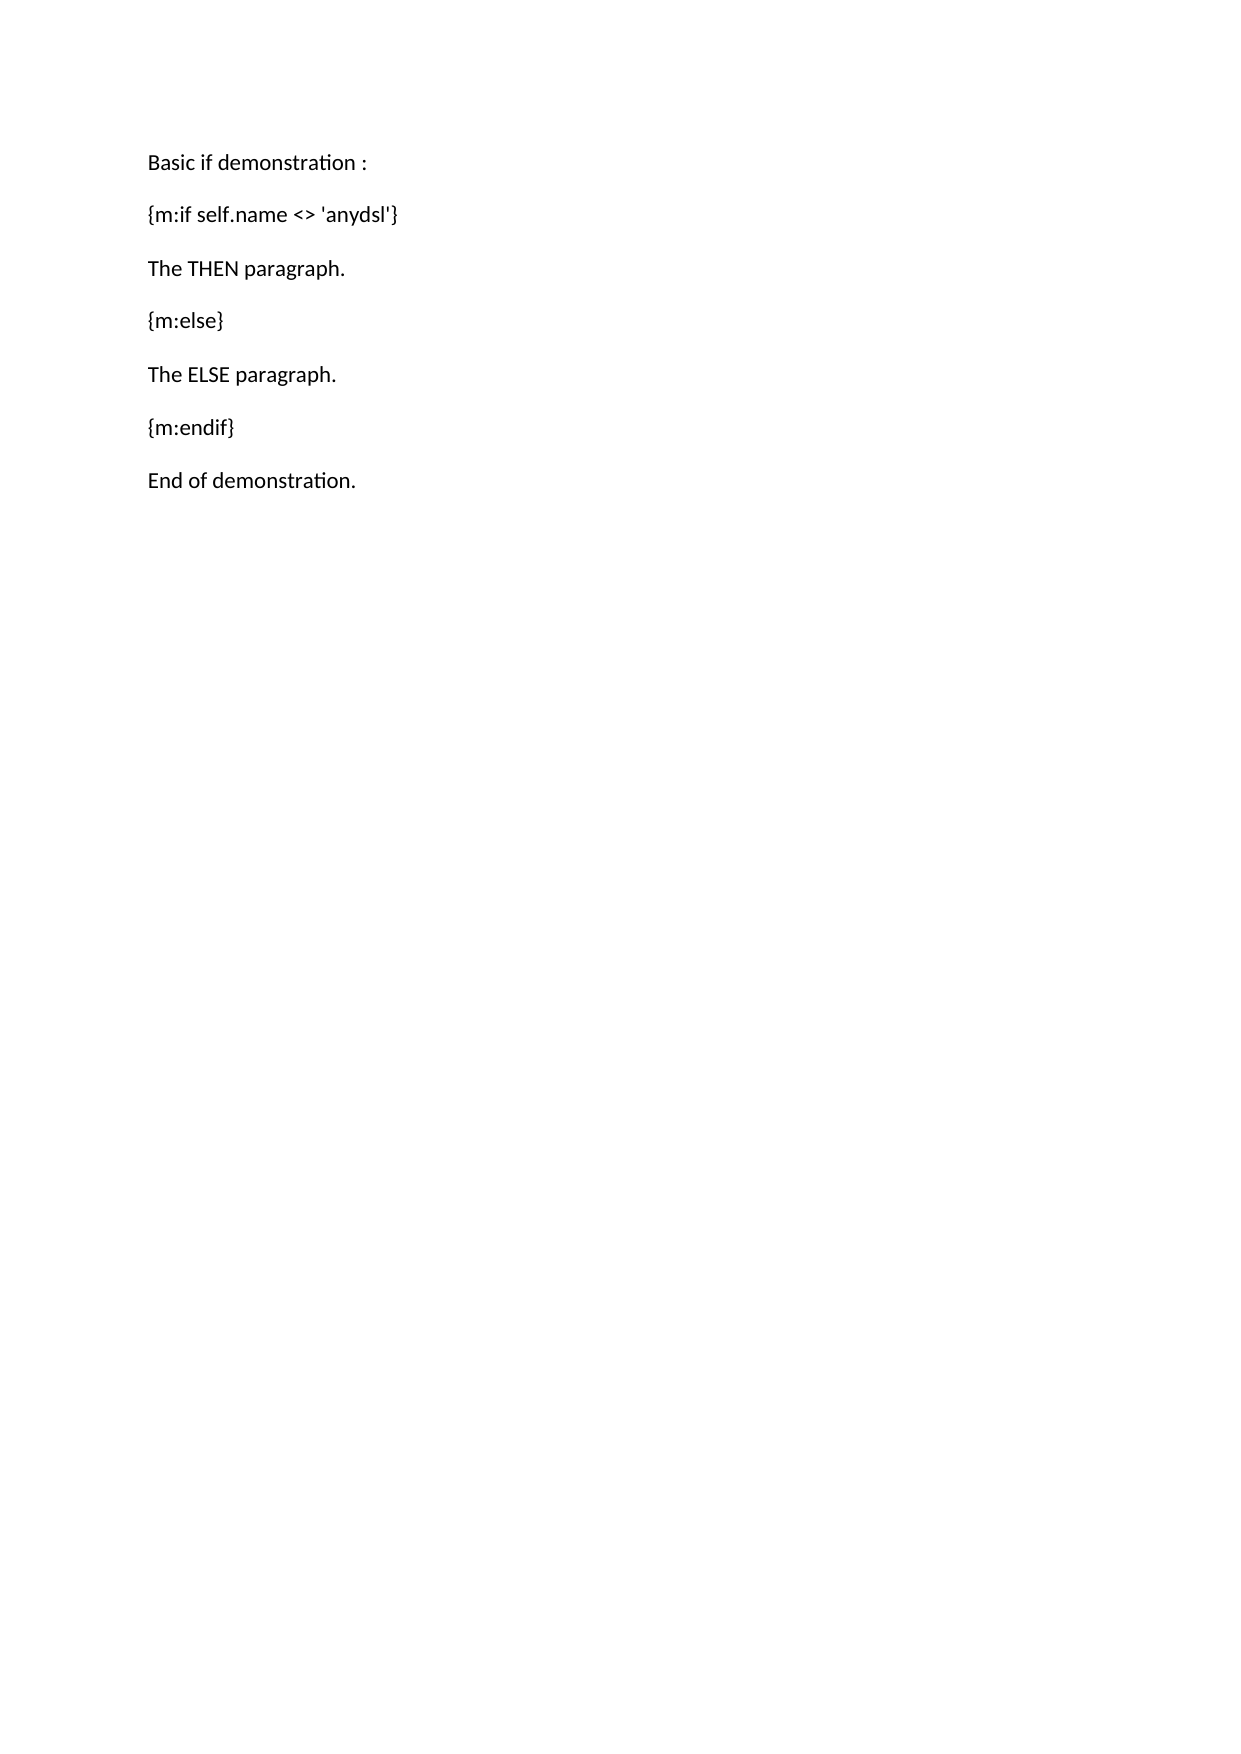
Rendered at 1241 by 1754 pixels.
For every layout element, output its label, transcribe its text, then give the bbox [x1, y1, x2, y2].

text {m:endif} [148, 413, 1093, 441]
text {m:if self.name <> 'anydsl'} [148, 201, 1093, 229]
text Basic if demonstration : [148, 148, 1093, 176]
text {m:else} [148, 307, 1093, 335]
text End of demonstration. [148, 466, 1093, 494]
text The ELSE paragraph. [148, 360, 1093, 388]
text The THEN paragraph. [148, 254, 1093, 282]
